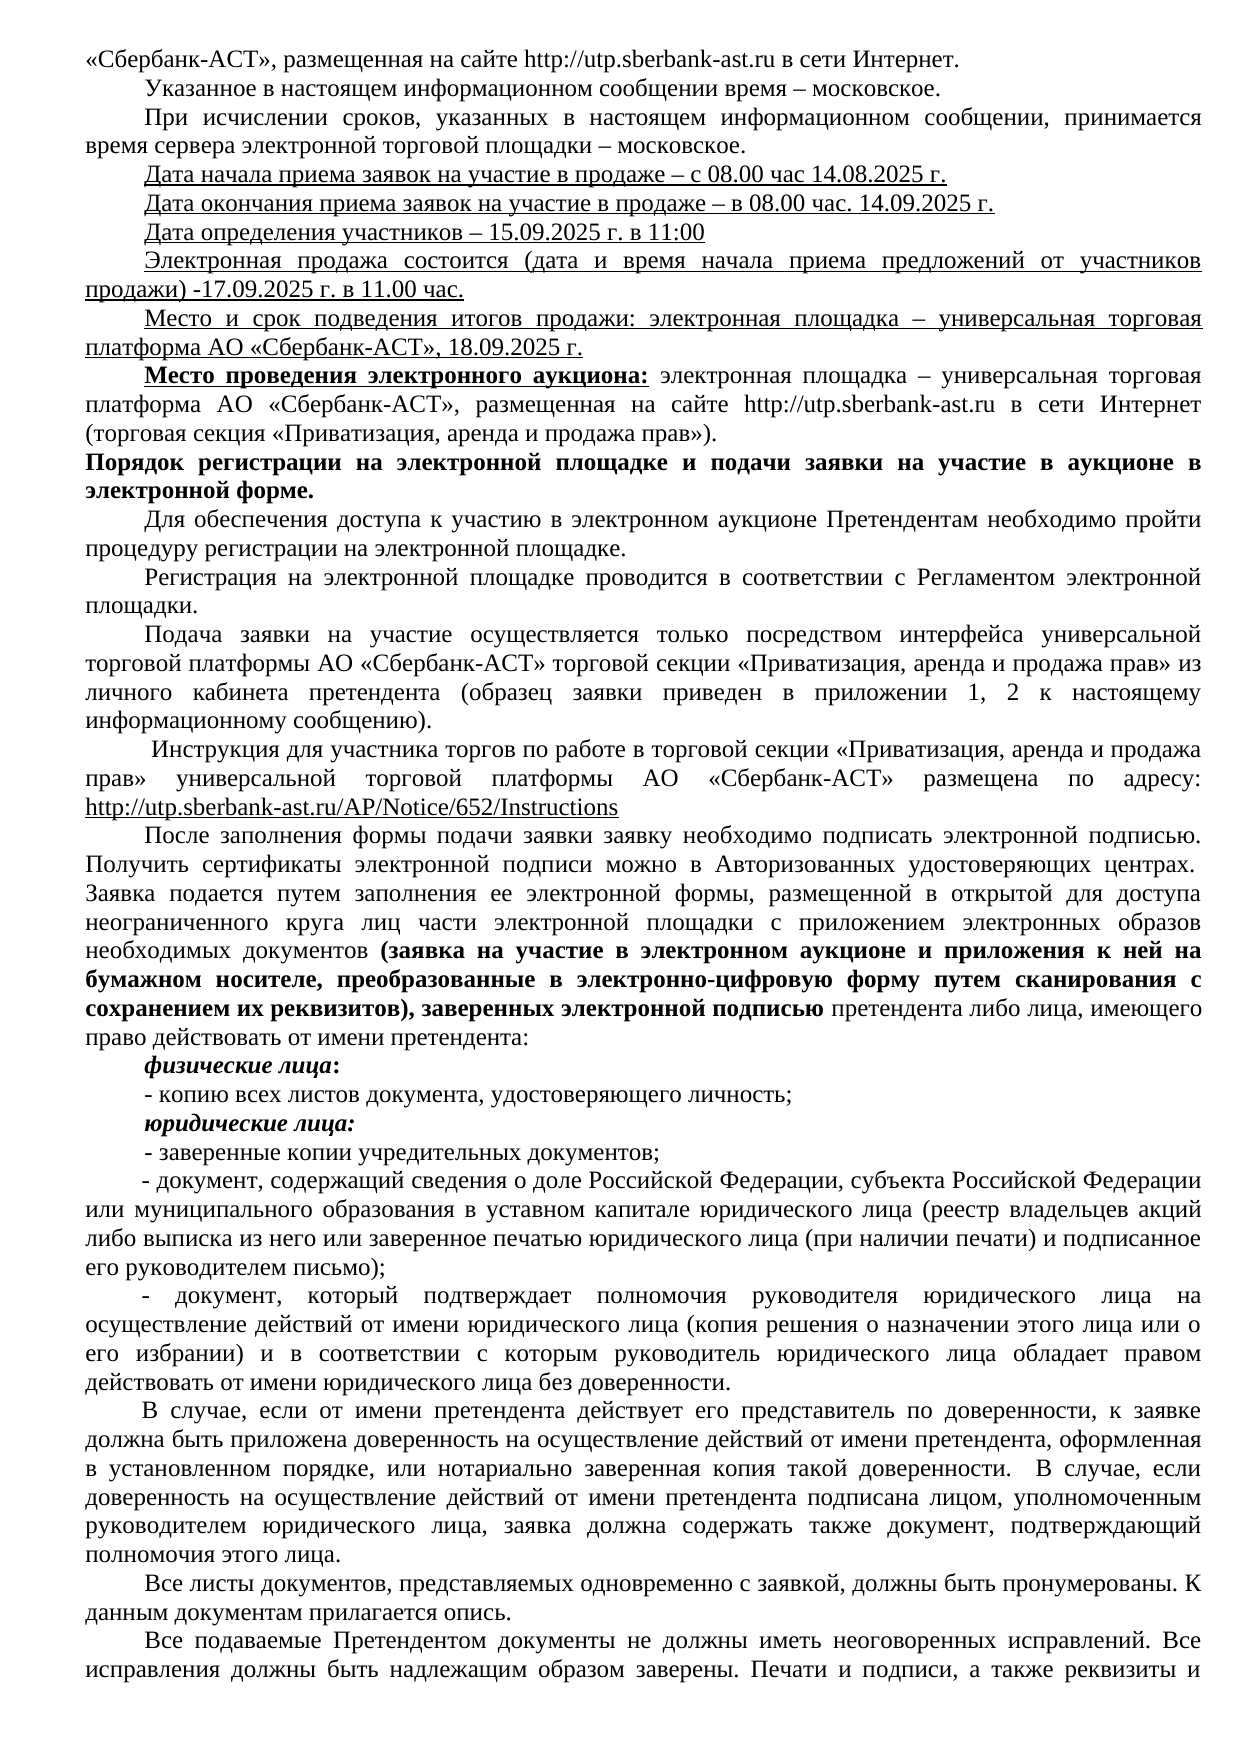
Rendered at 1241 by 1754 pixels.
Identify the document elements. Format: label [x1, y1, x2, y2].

table_header [74, 44, 1214, 1683]
